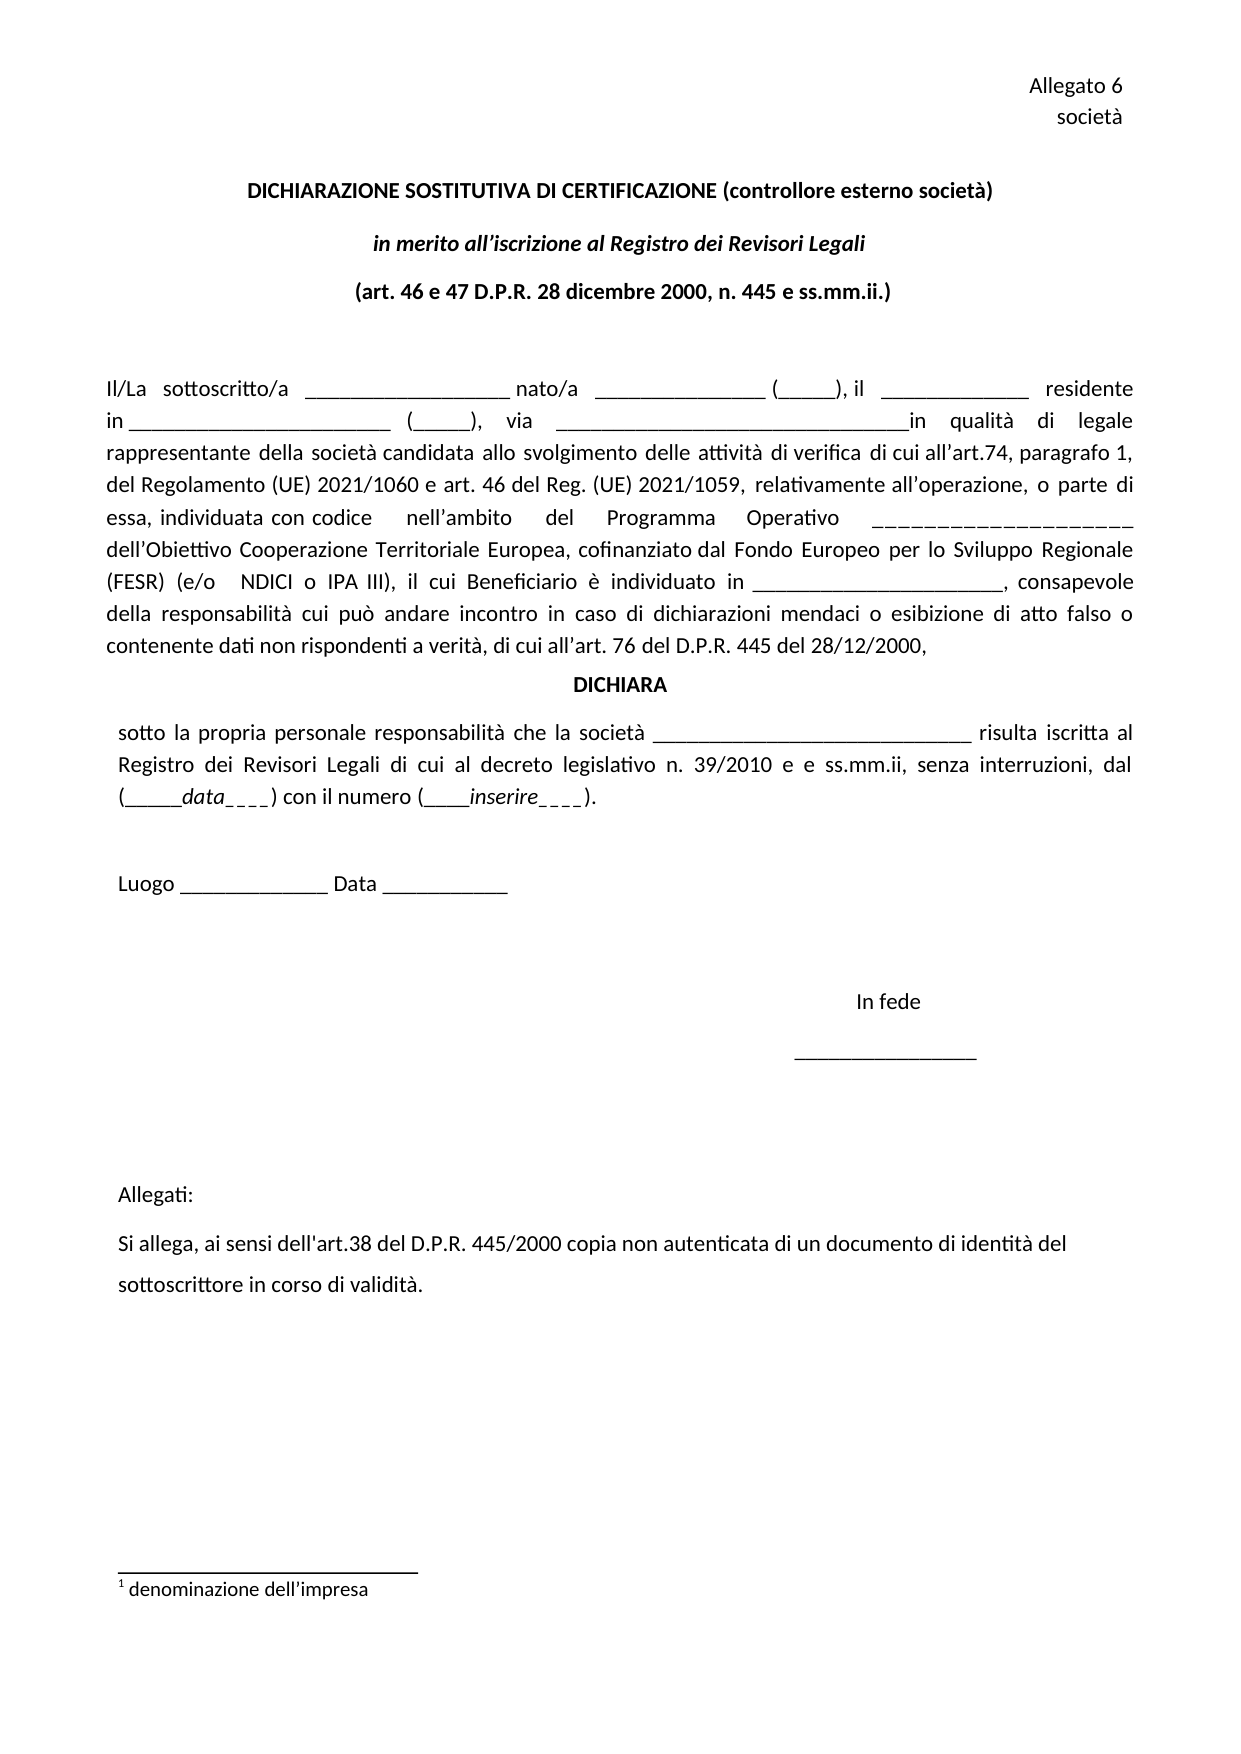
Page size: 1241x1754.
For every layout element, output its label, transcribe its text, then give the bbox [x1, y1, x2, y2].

text Il/La sottoscritto/a __________________ nato/a _______________ (_____), il _____________ residente in _______________________ (_____), via _______________________________in qualità di legale rappresentante della società candidata allo svolgimento delle attività di verifica di cui all’art.74, paragrafo 1, del Regolamento (UE) 2021/1060 e art. 46 del Reg. (UE) 2021/1059, relativamente all’operazione, o parte di essa, individuata con codice nell’ambito del Programma Operativo ____________________ dell’Obiettivo Cooperazione Territoriale Europea, cofinanziato dal Fondo Europeo per lo Sviluppo Regionale (FESR) (e/o NDICI o IPA III), il cui Beneficiario è individuato in ______________________, consapevole della responsabilità cui può andare incontro in caso di dichiarazioni mendaci o esibizione di atto falso o contenente dati non rispondenti a verità, di cui all’art. 76 del D.P.R. 445 del 28/12/2000, [106, 374, 1134, 659]
text Allegato 6 [106, 71, 1123, 99]
subtitle DICHIARAZIONE SOSTITUTIVA DI CERTIFICAZIONE (controllore esterno società) [247, 176, 994, 204]
text Allegati: [118, 1181, 1134, 1209]
text sotto la propria personale responsabilità che la società ____________________________ risulta iscritta al Registro dei Revisori Legali di cui al decreto legislativo n. 39/2010 e e ss.mm.ii, senza interruzioni, dal (_____data____) con il numero (____inserire____). [118, 718, 1134, 811]
text Luogo _____________ Data ___________ [118, 869, 1134, 897]
text società [106, 102, 1123, 130]
text in merito all’iscrizione al Registro dei Revisori Legali [246, 229, 994, 257]
subtitle DICHIARA [247, 670, 994, 698]
text Si allega, ai sensi dell'art.38 del D.P.R. 445/2000 copia non autenticata di un documento di identità del sottoscrittore in corso di validità. [118, 1229, 1071, 1298]
text In fede [106, 987, 921, 1015]
text ________________ [106, 1036, 977, 1064]
text 1 denominazione dell’impresa [118, 1576, 1134, 1601]
subtitle (art. 46 e 47 D.P.R. 28 dicembre 2000, n. 445 e ss.mm.ii.) [247, 277, 999, 305]
